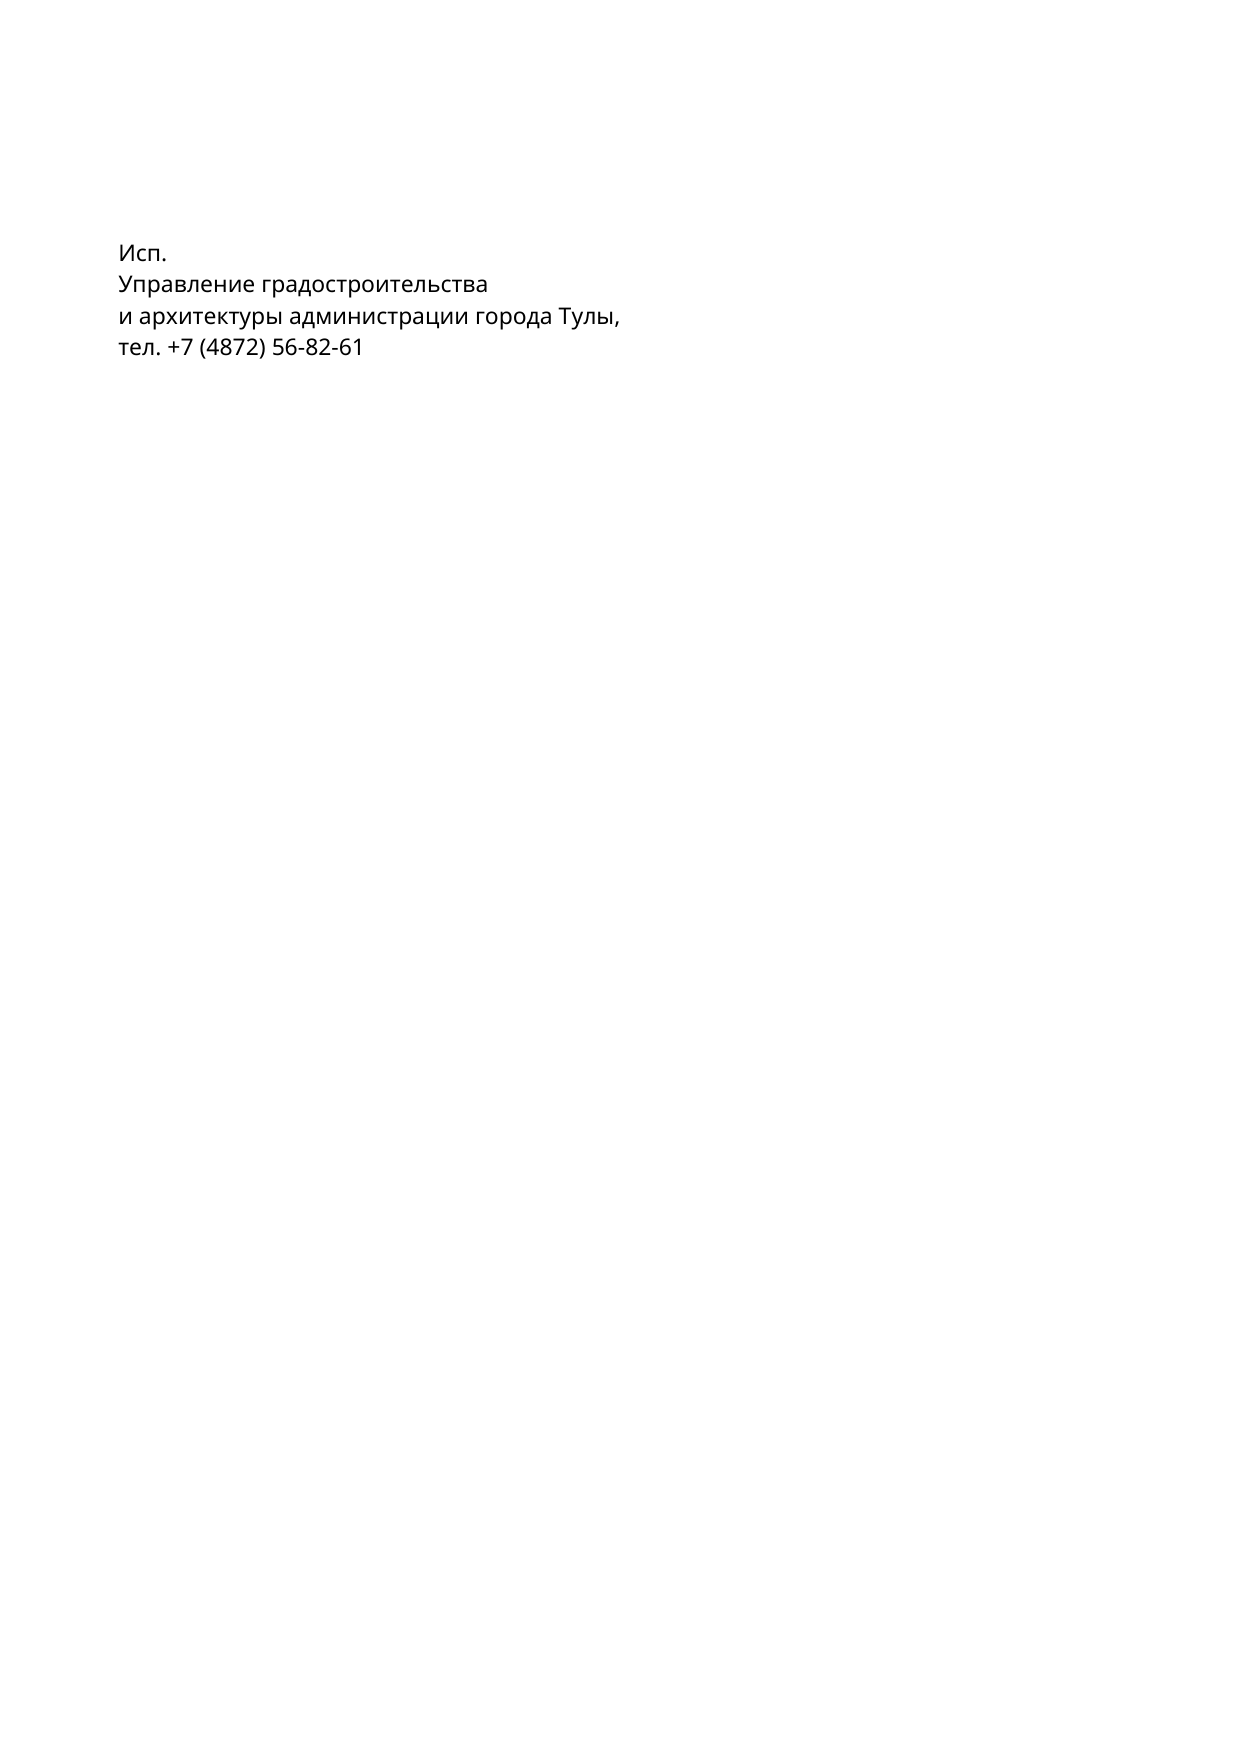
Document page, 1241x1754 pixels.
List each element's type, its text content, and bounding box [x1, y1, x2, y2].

text тел. +7 (4872) 56-82-61 [118, 331, 1181, 362]
text Исп. [118, 237, 1181, 268]
text Управление градостроительства и архитектуры администрации города Тулы, [118, 268, 1181, 331]
